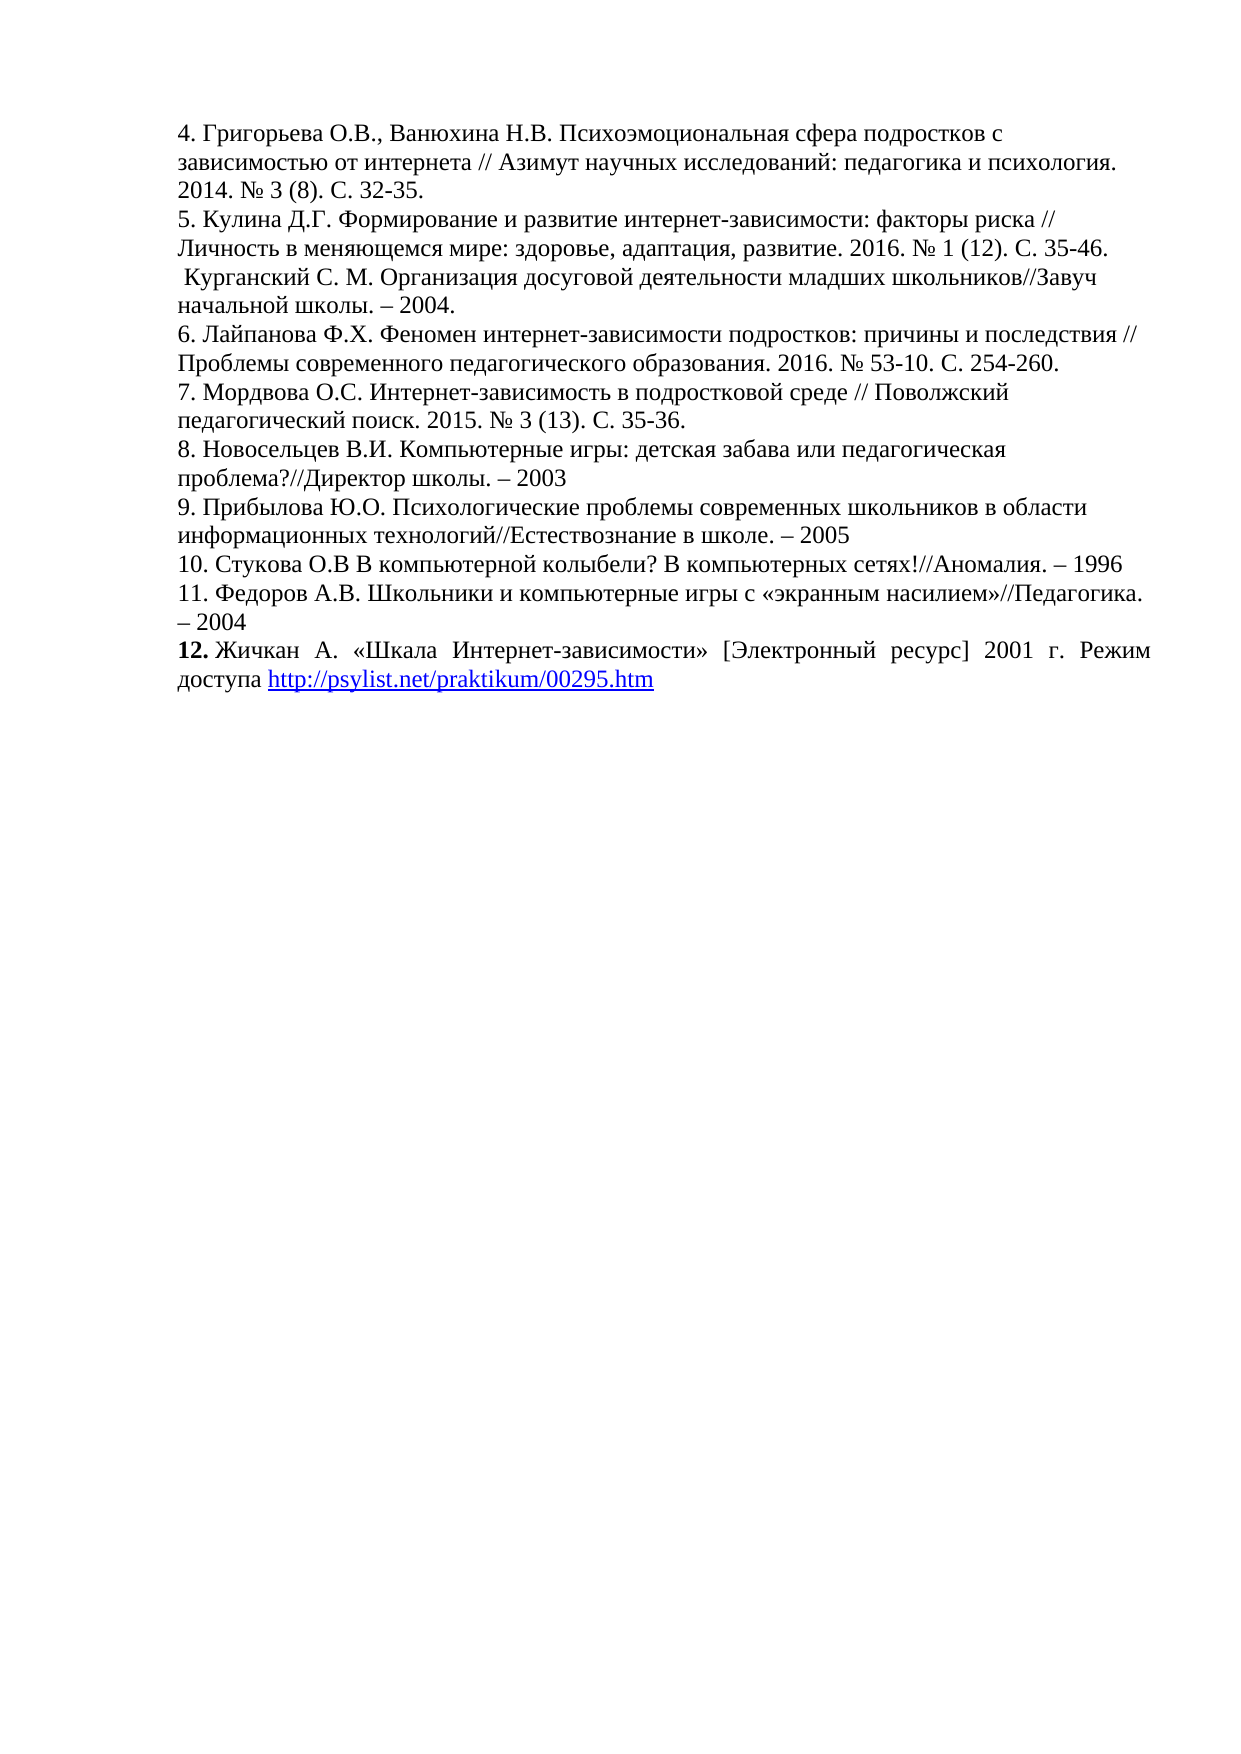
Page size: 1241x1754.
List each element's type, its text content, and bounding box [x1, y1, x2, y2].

text 10. Стукова О.В В компьютерной колыбели? В компьютерных сетях!//Аномалия. – 1996 [177, 549, 1152, 578]
text 11. Федоров А.В. Школьники и компьютерные игры с «экранным насилием»//Педагогика. – 2004 [177, 578, 1152, 636]
text 9. Прибылова Ю.О. Психологические проблемы современных школьников в области информационных технологий//Естествознание в школе. – 2005 [177, 492, 1152, 549]
text 8. Новосельцев В.И. Компьютерные игры: детская забава или педагогическая проблема?//Директор школы. – 2003 [177, 434, 1152, 492]
text 4. Григорьева О.В., Ванюхина Н.В. Психоэмоциональная сфера подростков с зависимостью от интернета // Азимут научных исследований: педагогика и психология. 2014. № 3 (8). С. 32-35. [177, 118, 1152, 204]
text 6. Лайпанова Ф.Х. Феномен интернет-зависимости подростков: причины и последствия // Проблемы современного педагогического образования. 2016. № 53-10. С. 254-260. [177, 319, 1152, 377]
text Курганский С. М. Организация досуговой деятельности младших школьников//Завуч начальной школы. – 2004. [177, 262, 1152, 319]
text 5. Кулина Д.Г. Формирование и развитие интернет-зависимости: факторы риска // Личность в меняющемся мире: здоровье, адаптация, развитие. 2016. № 1 (12). С. 35-46. [177, 204, 1152, 262]
text 12. Жичкан А. «Шкала Интернет-зависимости» [Электронный ресурс] 2001 г. Режим доступа http://psylist.net/praktikum/00295.htm [177, 636, 1152, 693]
text 7. Мордвова О.С. Интернет-зависимость в подростковой среде // Поволжский педагогический поиск. 2015. № 3 (13). С. 35-36. [177, 377, 1152, 434]
